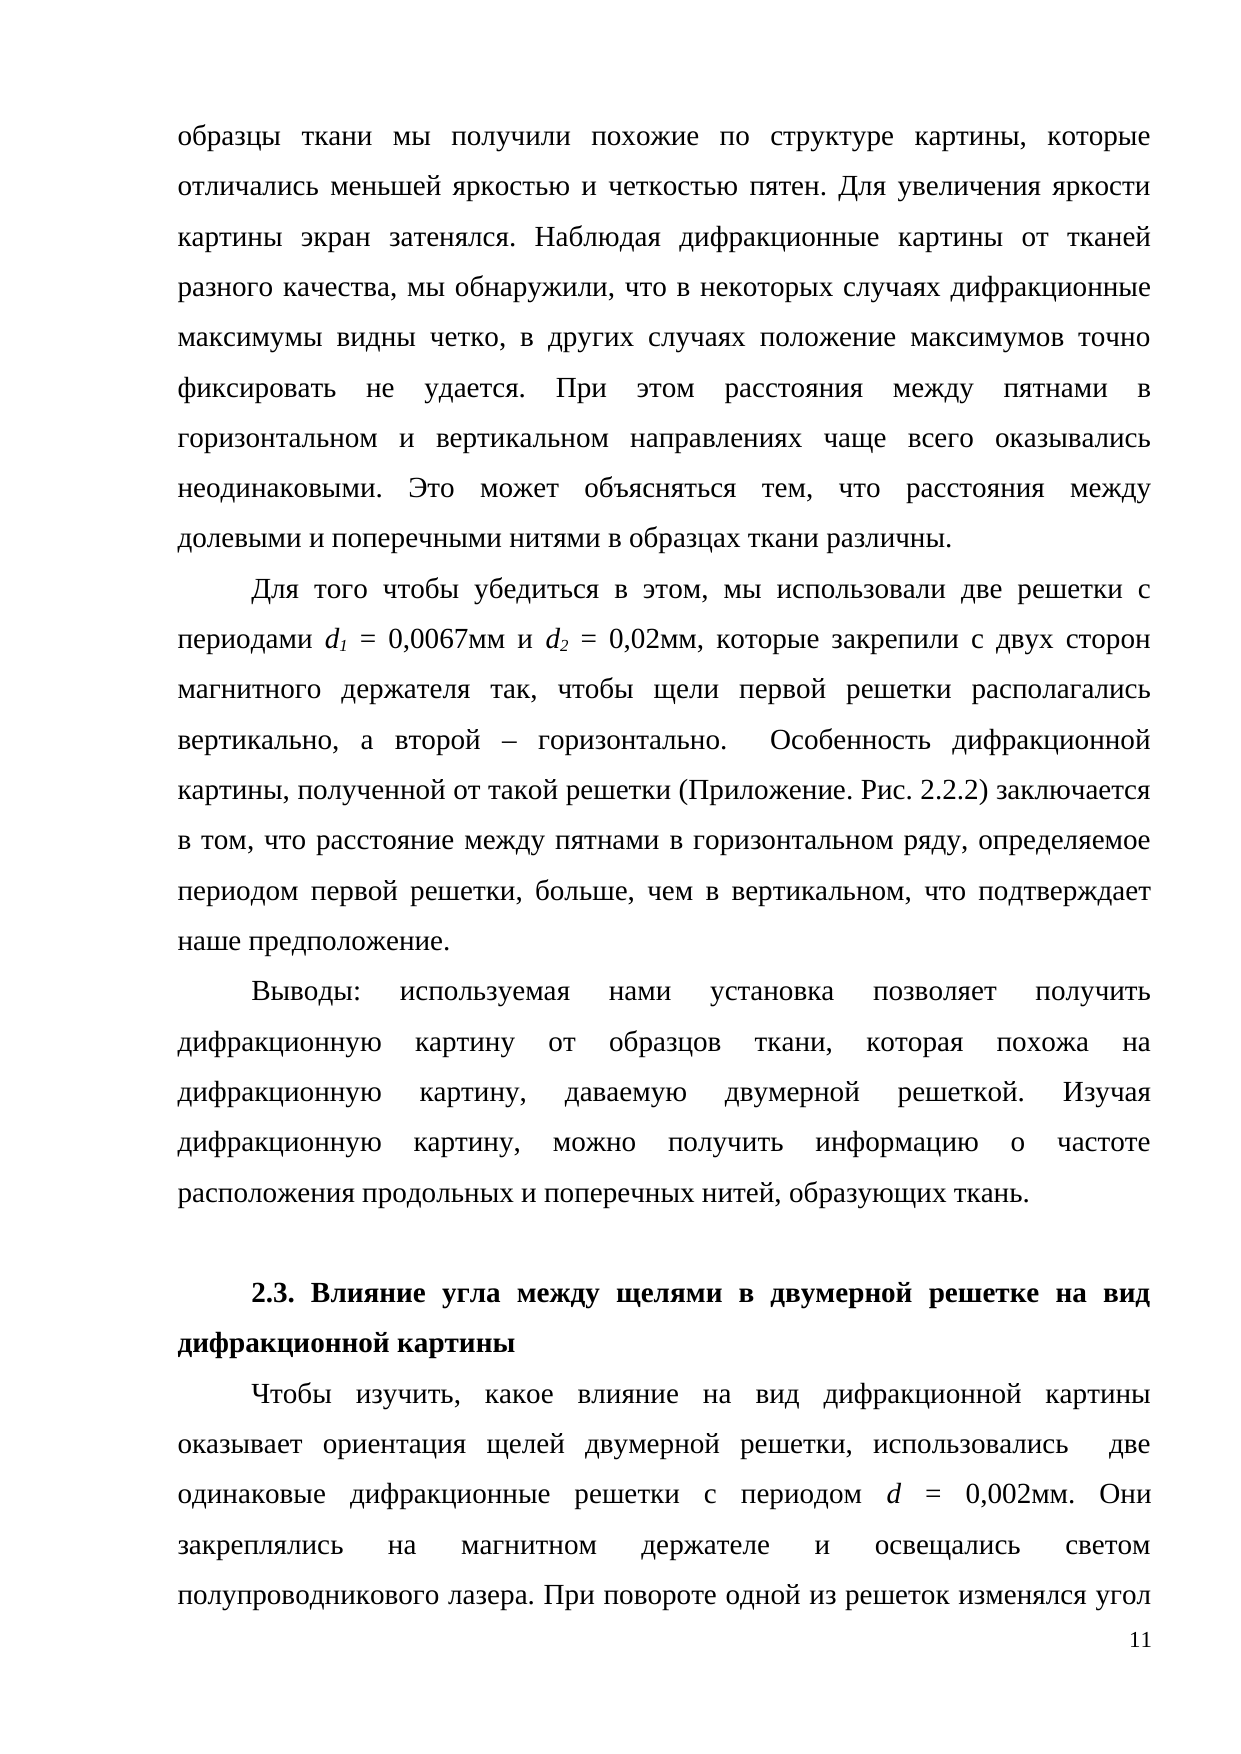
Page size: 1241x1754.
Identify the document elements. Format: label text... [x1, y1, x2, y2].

text Выводы: используемая нами установка позволяет получить дифракционную картину от образцов ткани, которая похожа на дифракционную картину, даваемую двумерной решеткой. Изучая дифракционную картину, можно получить информацию о частоте расположения продольных и поперечных нитей, образующих ткань. [177, 973, 1152, 1208]
text Для того чтобы убедиться в этом, мы использовали две решетки с периодами d1 = 0,0067мм и d2 = 0,02мм, которые закрепили с двух сторон магнитного держателя так, чтобы щели первой решетки располагались вертикально, а второй – горизонтально. Особенность дифракционной картины, полученной от такой решетки (Приложение. Рис. 2.2.2) заключается в том, что расстояние между пятнами в горизонтальном ряду, определяемое периодом первой решетки, больше, чем в вертикальном, что подтверждает наше предположение. [177, 571, 1152, 957]
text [177, 118, 1152, 554]
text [177, 1376, 1152, 1611]
text 2.3. Влияние угла между щелями в двумерной решетке на вид дифракционной картины [177, 1275, 1152, 1359]
